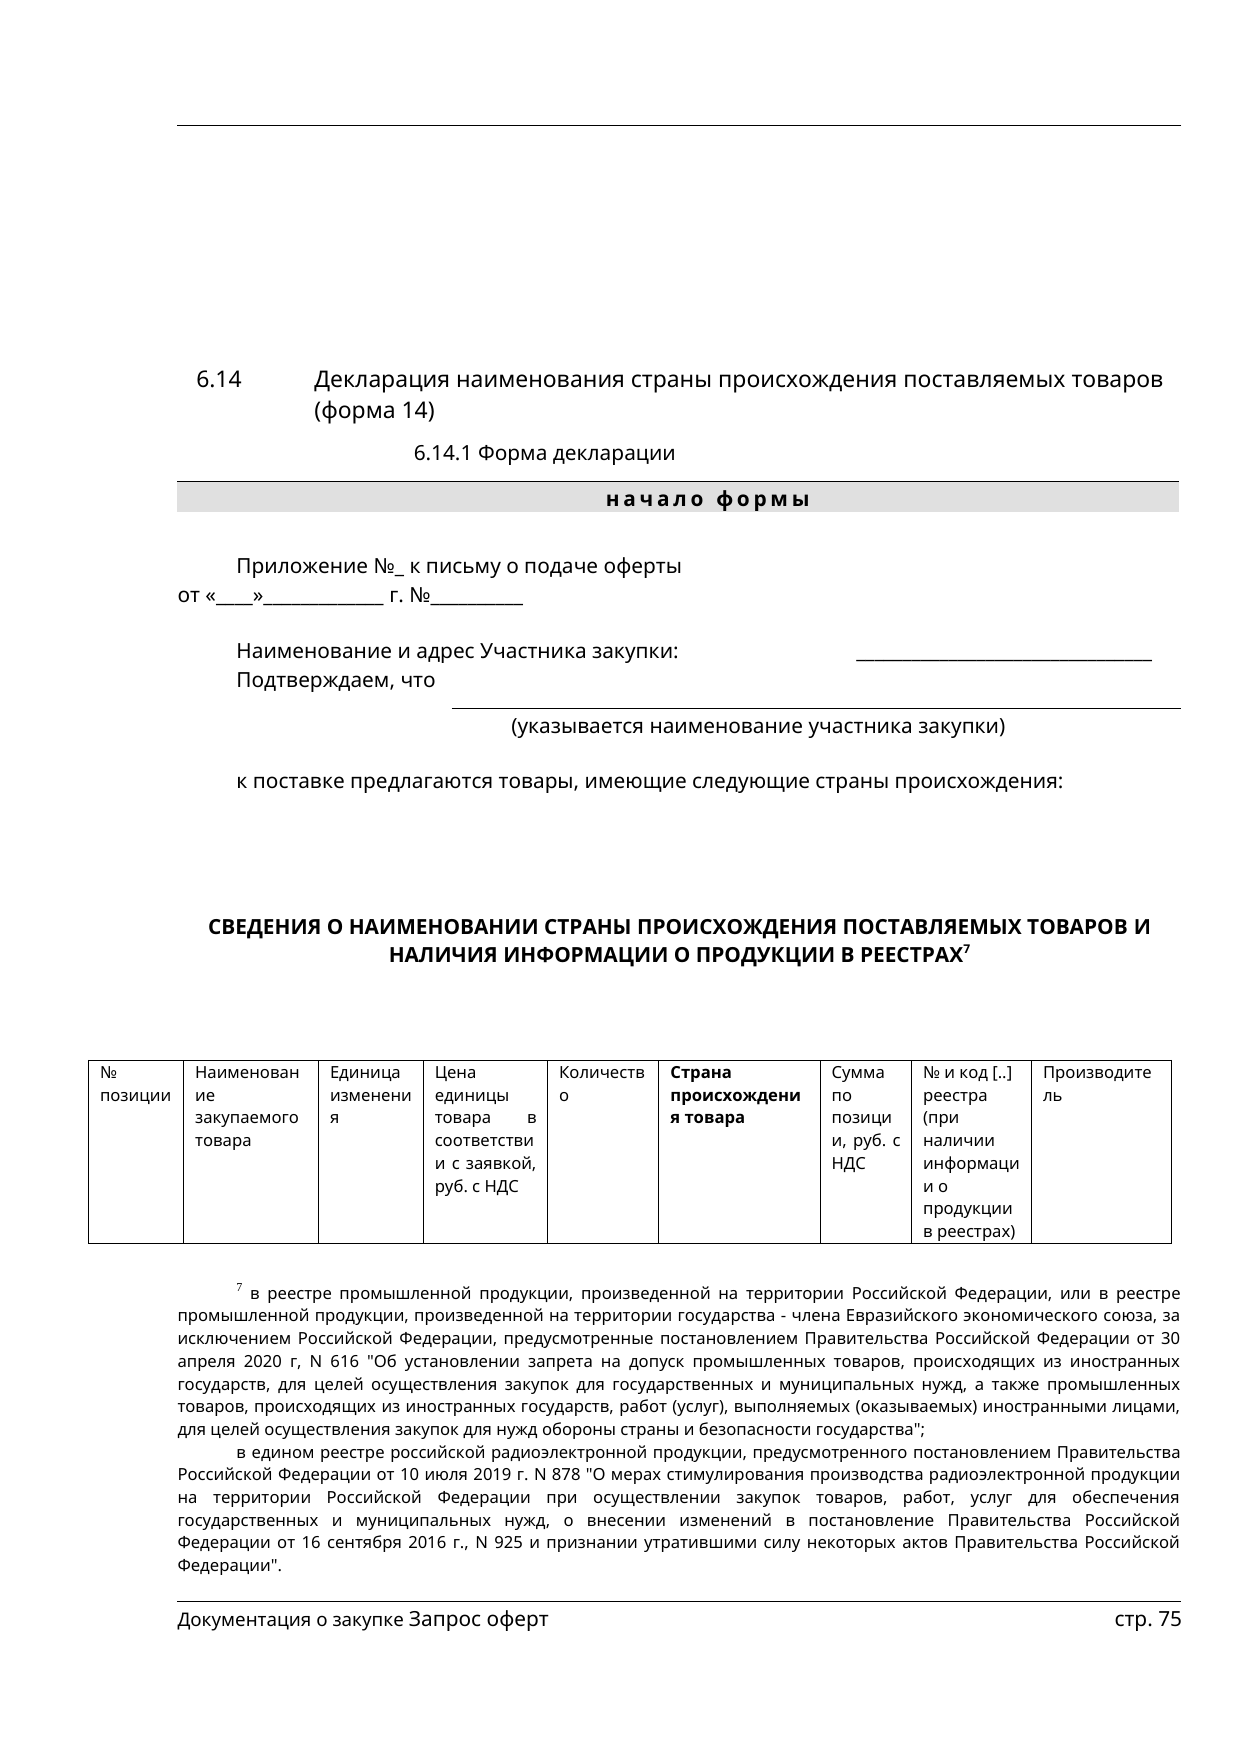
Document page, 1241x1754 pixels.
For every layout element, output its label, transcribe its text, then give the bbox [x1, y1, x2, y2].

text начало формы [177, 482, 1179, 512]
table_header Цена единицы товара в соответствии с заявкой, руб. с НДС [424, 1061, 547, 1242]
table_header Наименование закупаемого товара [184, 1061, 318, 1242]
text Приложение №_ к письму о подаче оферты от «____»_____________ г. №__________ [177, 551, 1181, 608]
table_header Страна происхождения товара [659, 1061, 820, 1242]
table_header № позиции [89, 1061, 183, 1242]
subtitle Декларация наименования страны происхождения поставляемых товаров (форма 14) [196, 363, 1181, 425]
text Сведения о наименовании страны происхождения поставляемых товаров и наличия информации о продукции в реестрах [177, 912, 1181, 969]
text к поставке предлагаются товары, имеющие следующие страны происхождения: [177, 766, 1181, 794]
text (указывается наименование участника закупки) [452, 709, 1181, 739]
table_header Сумма по позиции, руб. с НДС [821, 1061, 911, 1242]
table_header Единица изменения [319, 1061, 423, 1242]
table_header Производитель [1032, 1061, 1171, 1242]
table_header Количество [548, 1061, 658, 1242]
text Подтверждаем, что [177, 665, 1181, 693]
table_header № и код [..] реестра (при наличии информации о продукции в реестрах) [912, 1061, 1031, 1242]
text Наименование и адрес Участника закупки: ________________________________ [177, 637, 1181, 665]
text 6.14.1 Форма декларации [413, 438, 1181, 466]
